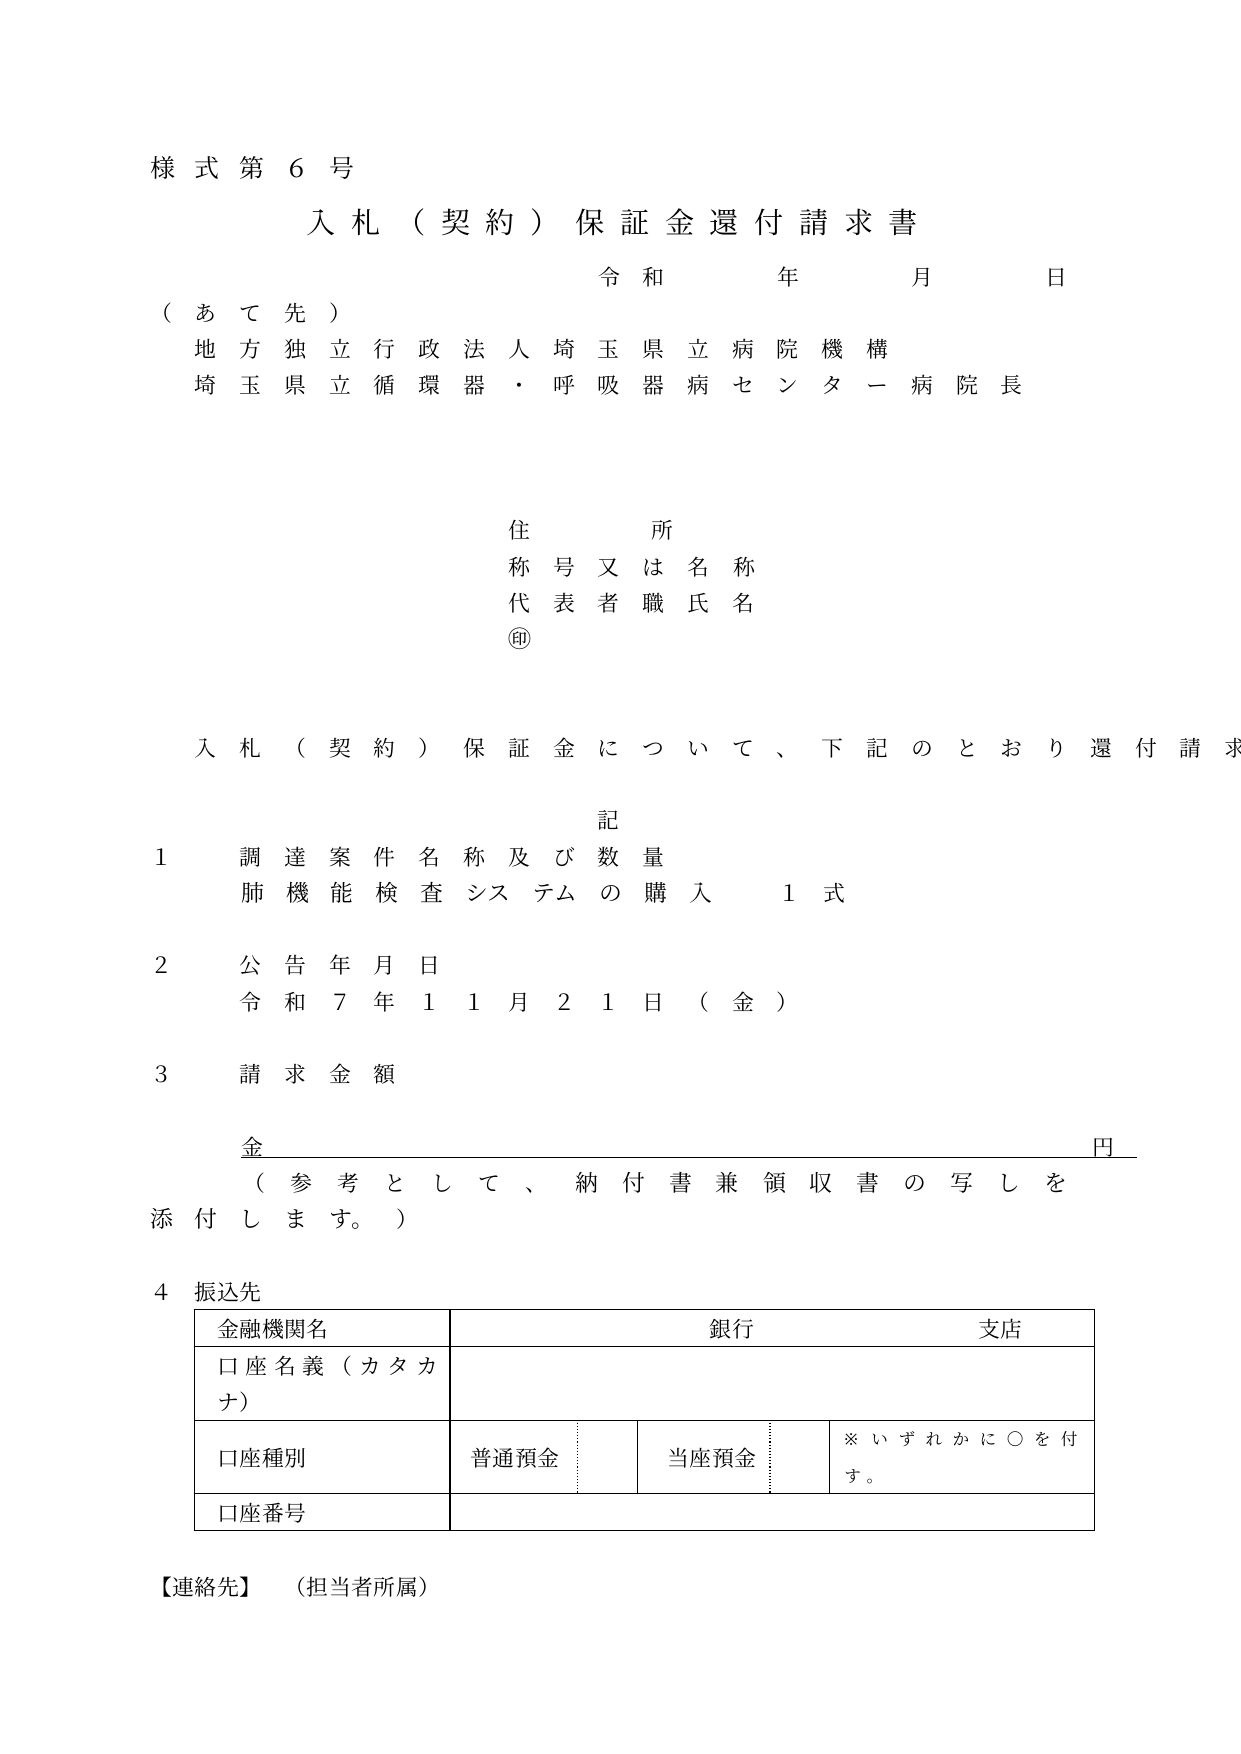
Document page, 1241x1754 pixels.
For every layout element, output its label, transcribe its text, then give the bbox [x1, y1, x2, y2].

text 入札（契約）保証金について、下記のとおり還付請求します。 [150, 729, 1090, 765]
table_cell 口座名義（カタカナ） [195, 1347, 449, 1419]
table_cell [451, 1347, 1094, 1419]
text 代表者職氏名 ㊞ [504, 584, 1090, 656]
text 金 円 [150, 1127, 1090, 1164]
text 【連絡先】 （担当者所属） [150, 1568, 1090, 1604]
table_cell 口座種別 [195, 1421, 449, 1493]
table_cell 当座預金 [638, 1421, 770, 1493]
text １ 調達案件名称及び数量 [150, 837, 1090, 874]
text 住 所 [504, 511, 1090, 547]
text 記 [150, 801, 1090, 837]
table_cell 口座番号 [195, 1494, 449, 1530]
text 様式第６号 [150, 149, 1090, 185]
text 称号又は名称 [504, 547, 1090, 584]
table_cell [770, 1421, 829, 1493]
table_cell [578, 1421, 637, 1493]
text 令和７年１１月２１日（金） [150, 982, 1090, 1019]
text 令和 年 月 日 [150, 257, 1090, 294]
text （あて先） [150, 294, 1090, 330]
text 埼玉県立循環器・呼吸器病センター病院長 [150, 366, 1090, 402]
text ３ 請求金額 [150, 1055, 1090, 1091]
table_cell [451, 1494, 1094, 1530]
text 入札（契約）保証金還付請求書 [150, 185, 1090, 257]
text 肺機能検査システムの購入 １式 [150, 874, 1090, 910]
table_cell 普通預金 [451, 1421, 578, 1493]
table_header 銀行 支店 [451, 1310, 1094, 1346]
text ２ 公告年月日 [150, 946, 1090, 982]
text ４ 振込先 [150, 1272, 1090, 1309]
text （参考として、納付書兼領収書の写しを添付します。） [150, 1164, 1090, 1236]
table_header 金融機関名 [195, 1310, 449, 1346]
table_cell ※いずれかに〇を付す。 [830, 1421, 1094, 1493]
text 地方独立行政法人埼玉県立病院機構 [150, 330, 1090, 366]
